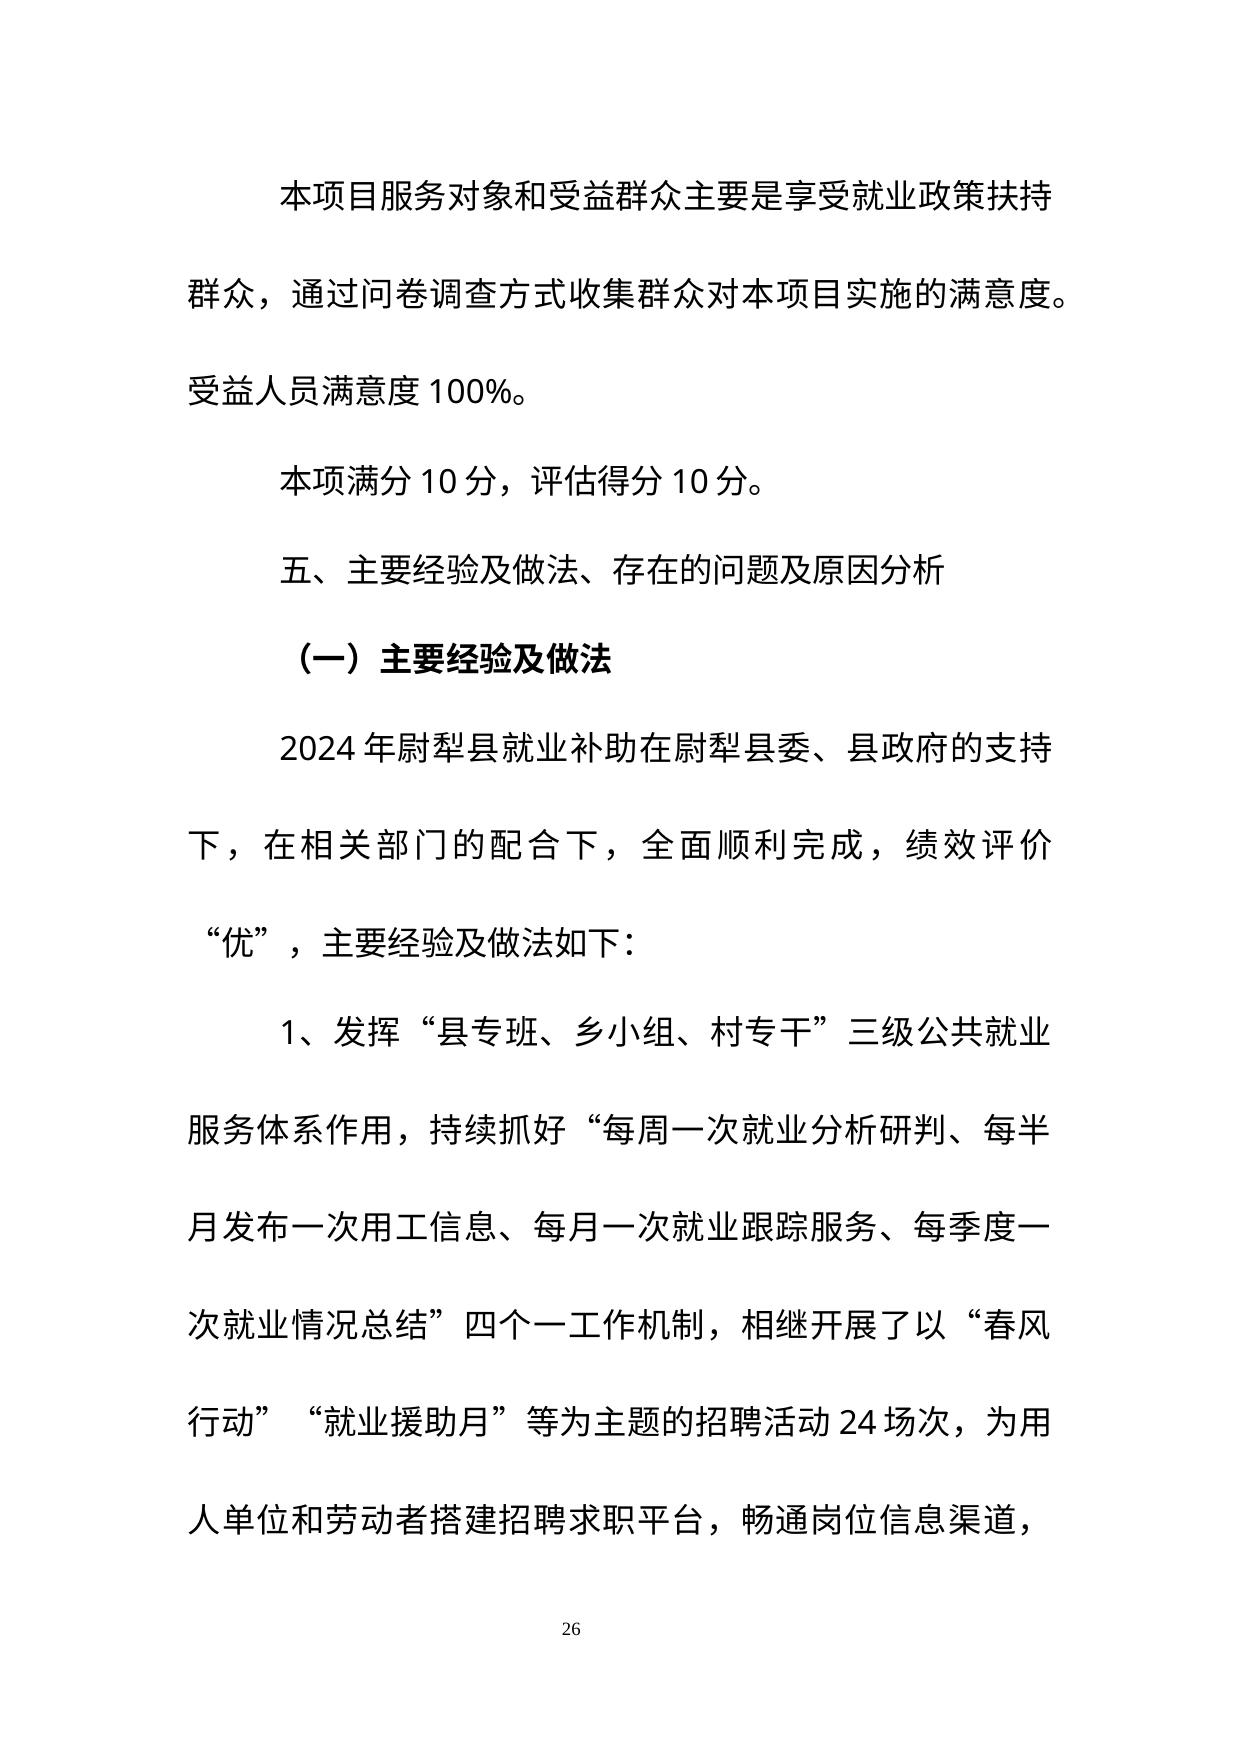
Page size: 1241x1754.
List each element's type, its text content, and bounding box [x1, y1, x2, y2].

text 本项目服务对象和受益群众主要是享受就业政策扶持群众，通过问卷调查方式收集群众对本项目实施的满意度。受益人员满意度100%。 [187, 162, 1053, 422]
subtitle 五、主要经验及做法、存在的问题及原因分析 [187, 535, 1053, 600]
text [187, 997, 1053, 1550]
text 2024年尉犁县就业补助在尉犁县委、县政府的支持下，在相关部门的配合下，全面顺利完成，绩效评价“优”，主要经验及做法如下： [187, 713, 1053, 973]
text 本项满分10分，评估得分10分。 [187, 446, 1053, 511]
subtitle （一）主要经验及做法 [187, 624, 1053, 689]
